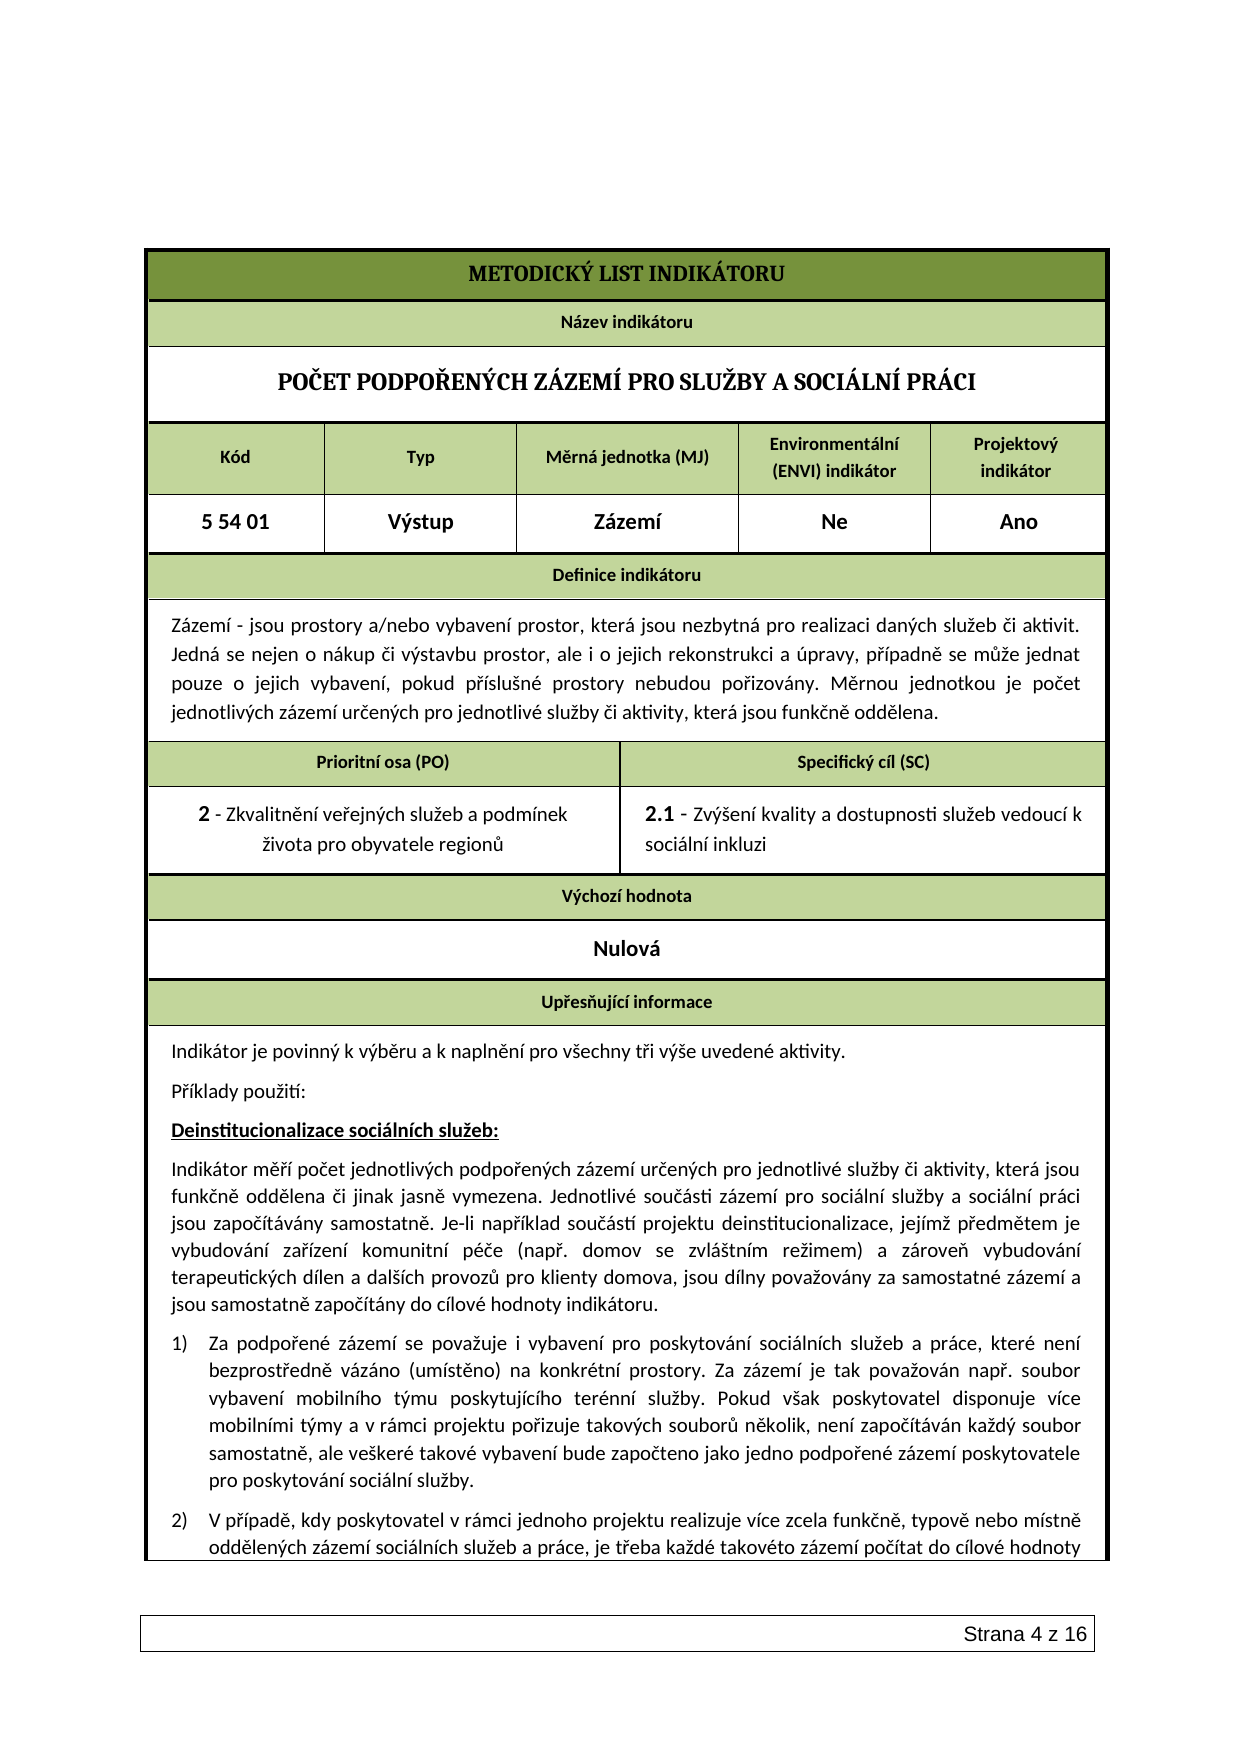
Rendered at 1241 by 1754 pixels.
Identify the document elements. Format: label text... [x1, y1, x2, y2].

table_cell 2 - Zkvalitnění veřejných služeb a podmínek života pro obyvatele regionů [148, 787, 619, 873]
table_cell Výstup [325, 495, 516, 552]
table_cell Název indikátoru [148, 300, 1105, 346]
table_cell Výchozí hodnota [148, 874, 1105, 919]
table_cell Ne [739, 495, 930, 552]
table_cell Projektový indikátor [931, 424, 1105, 494]
table_cell Zázemí - jsou prostory a/nebo vybavení prostor, která jsou nezbytná pro realizaci daných služeb či aktivit. Jedná se nejen o nákup či výstavbu prostor, ale i o jejich rekonstrukci a úpravy, případně se může jednat pouze o jejich vybavení, pokud příslušné prostory nebudou pořizovány. Měrnou jednotkou je počet jednotlivých zázemí určených pro jednotlivé služby či aktivity, která jsou funkčně oddělena. [148, 600, 1105, 741]
table_cell Měrná jednotka (MJ) [517, 424, 738, 494]
table_cell Upřesňující informace [148, 979, 1105, 1025]
table_cell 2.1 - Zvýšení kvality a dostupnosti služeb vedoucí k sociální inkluzi [621, 787, 1105, 873]
table_cell Definice indikátoru [148, 553, 1105, 598]
table_cell Ano [931, 495, 1105, 552]
table_cell Prioritní osa (PO) [148, 742, 619, 786]
table_cell Specifický cíl (SC) [621, 742, 1105, 786]
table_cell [148, 1026, 1105, 1560]
table_cell Kód [148, 422, 324, 494]
table_cell Typ [325, 424, 516, 494]
table_cell 5 54 01 [148, 495, 324, 552]
table_cell Počet podpořených zázemí pro služby a sociální práci [148, 347, 1105, 421]
table_cell Nulová [148, 920, 1105, 978]
table_cell Zázemí [517, 495, 738, 552]
table_cell Environmentální (ENVI) indikátor [739, 424, 930, 494]
table_header METODICKÝ LIST INDIKÁTORU [148, 252, 1105, 299]
